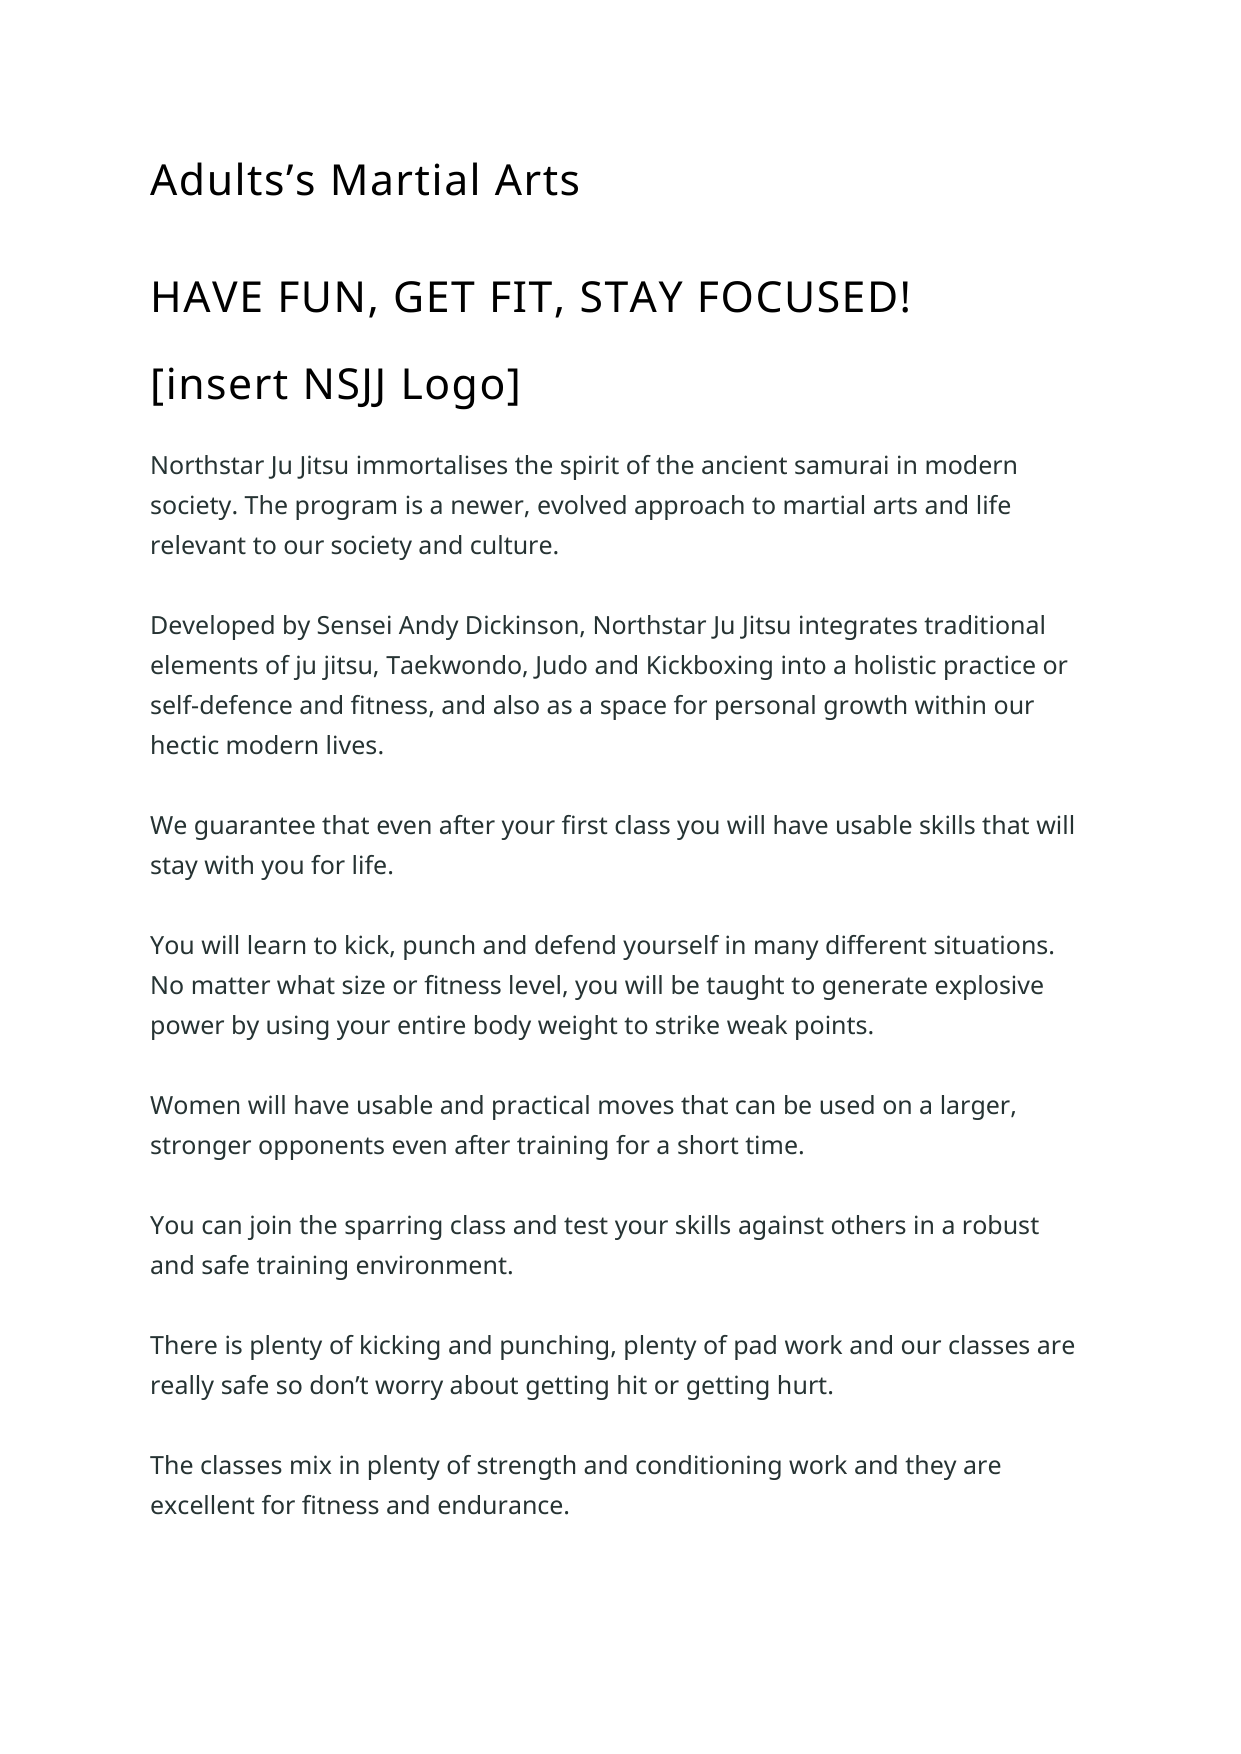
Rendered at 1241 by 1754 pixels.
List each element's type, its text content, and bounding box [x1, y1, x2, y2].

text Northstar Ju Jitsu immortalises the spirit of the ancient samurai in modern society. The program is a newer, evolved approach to martial arts and life relevant to our society and culture. [150, 442, 1090, 562]
text [insert NSJJ Logo] [150, 354, 1090, 412]
text There is plenty of kicking and punching, plenty of pad work and our classes are really safe so don’t worry about getting hit or getting hurt. [150, 1322, 1090, 1402]
text We guarantee that even after your first class you will have usable skills that will stay with you for life. [150, 802, 1090, 882]
text HAVE FUN, GET FIT, STAY FOCUSED! [150, 266, 1090, 325]
text Adults’s Martial Arts [150, 150, 1090, 208]
text You will learn to kick, punch and defend yourself in many different situations. No matter what size or fitness level, you will be taught to generate explosive power by using your entire body weight to strike weak points. Women will have usable and practical moves that can be used on a larger, stronger opponents even after training for a short time. [150, 922, 1090, 1162]
text The classes mix in plenty of strength and conditioning work and they are excellent for fitness and endurance. [150, 1442, 1090, 1522]
text You can join the sparring class and test your skills against others in a robust and safe training environment. [150, 1202, 1090, 1282]
text Developed by Sensei Andy Dickinson, Northstar Ju Jitsu integrates traditional elements of ju jitsu, Taekwondo, Judo and Kickboxing into a holistic practice or self-defence and fitness, and also as a space for personal growth within our hectic modern lives. [150, 602, 1090, 762]
